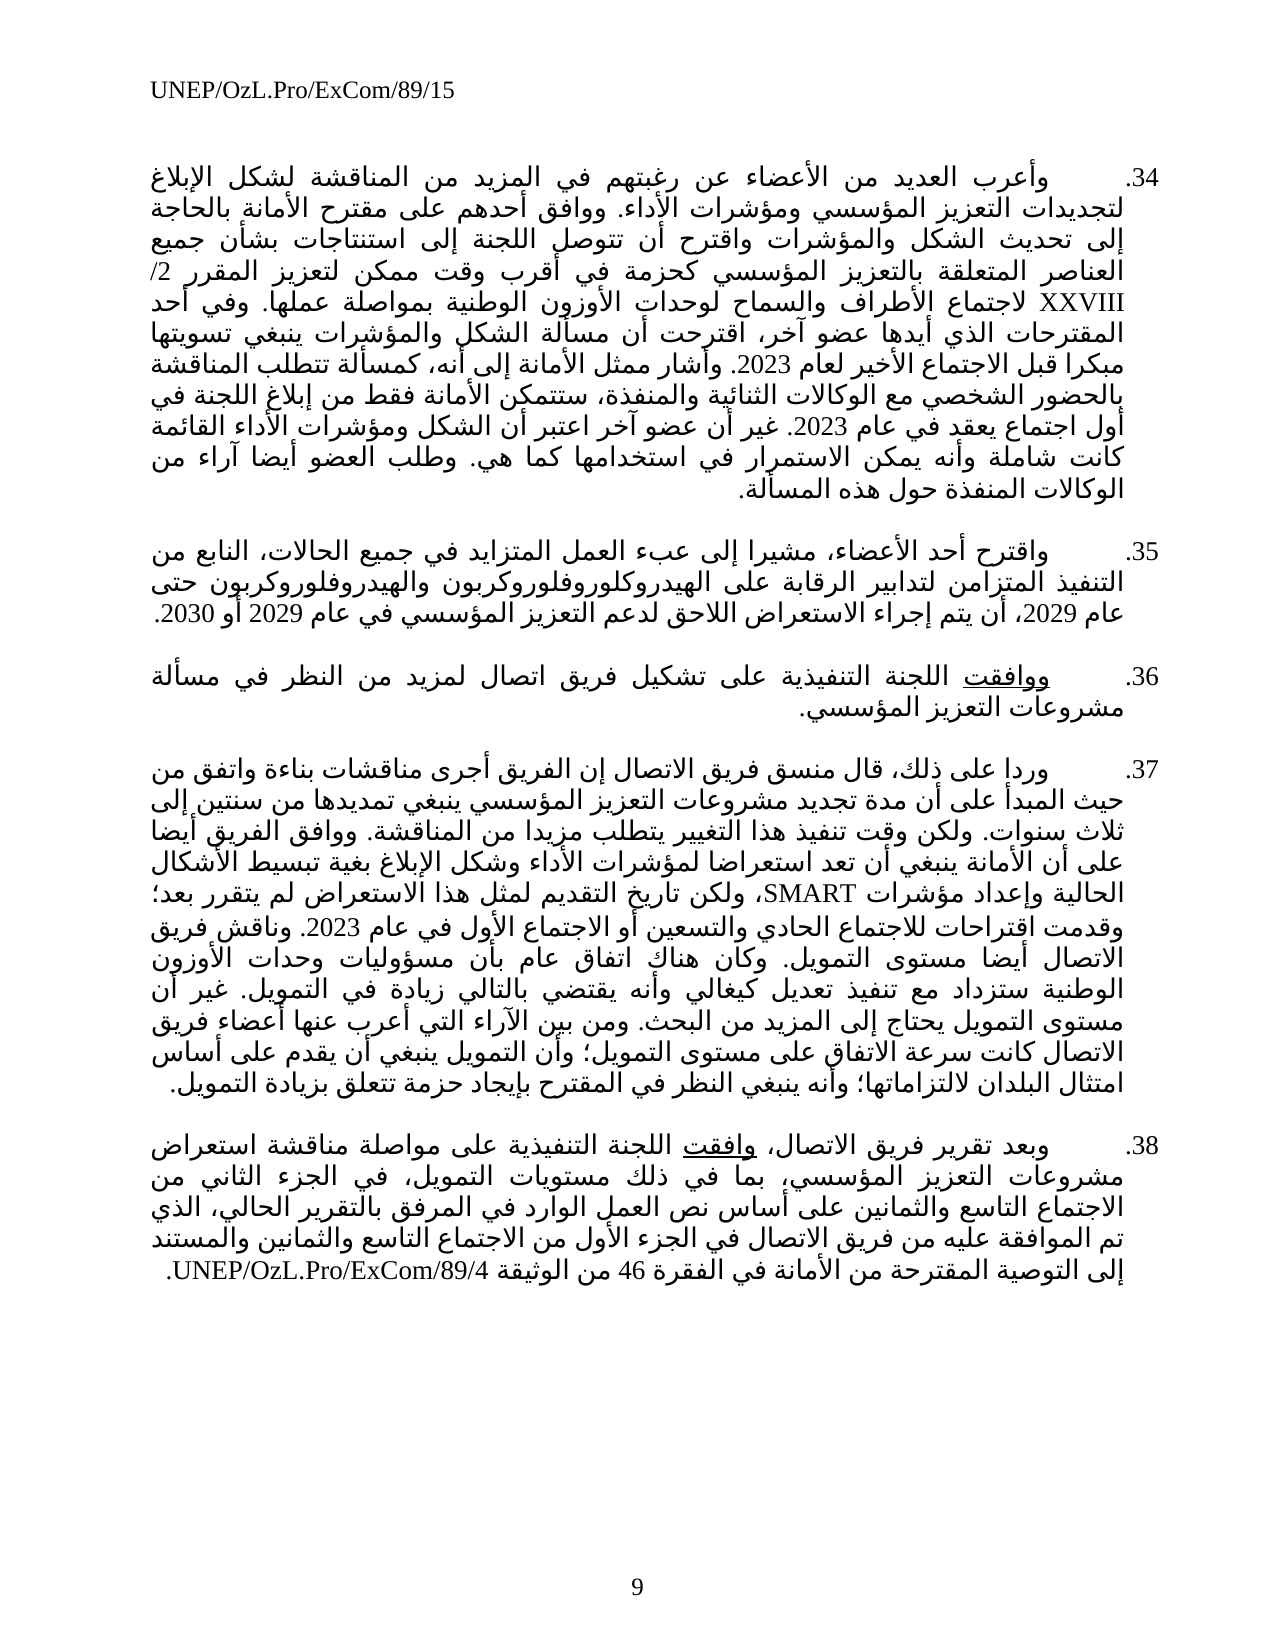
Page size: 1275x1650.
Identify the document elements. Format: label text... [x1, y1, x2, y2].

list ووافقت اللجنة التنفيذية على تشكيل فريق اتصال لمزيد من النظر في مسألة مشروعات التعزيز المؤسسي. [150, 659, 1125, 722]
list واقترح أحد الأعضاء، مشيرا إلى عبء العمل المتزايد في جميع الحالات، النابع من التنفيذ المتزامن لتدابير الرقابة على الهيدروكلوروفلوروكربون والهيدروفلوروكربون حتى عام 2029، أن يتم إجراء الاستعراض اللاحق لدعم التعزيز المؤسسي في عام 2029 أو 2030. [150, 535, 1125, 628]
list وبعد تقرير فريق الاتصال، وافقت اللجنة التنفيذية على مواصلة مناقشة استعراض مشروعات التعزيز المؤسسي، بما في ذلك مستويات التمويل، في الجزء الثاني من الاجتماع التاسع والثمانين على أساس نص العمل الوارد في المرفق بالتقرير الحالي، الذي تم الموافقة عليه من فريق الاتصال في الجزء الأول من الاجتماع التاسع والثمانين والمستند إلى التوصية المقترحة من الأمانة في الفقرة 46 من الوثيقة UNEP/OzL.Pro/ExCom/89/4. [150, 1129, 1125, 1285]
list وردا على ذلك، قال منسق فريق الاتصال إن الفريق أجرى مناقشات بناءة واتفق من حيث المبدأ على أن مدة تجديد مشروعات التعزيز المؤسسي ينبغي تمديدها من سنتين إلى ثلاث سنوات. ولكن وقت تنفيذ هذا التغيير يتطلب مزيدا من المناقشة. ووافق الفريق أيضا على أن الأمانة ينبغي أن تعد استعراضا لمؤشرات الأداء وشكل الإبلاغ بغية تبسيط الأشكال الحالية وإعداد مؤشرات SMART، ولكن تاريخ التقديم لمثل هذا الاستعراض لم يتقرر بعد؛ وقدمت اقتراحات للاجتماع الحادي والتسعين أو الاجتماع الأول في عام 2023. وناقش فريق الاتصال أيضا مستوى التمويل. وكان هناك اتفاق عام بأن مسؤوليات وحدات الأوزون الوطنية ستزداد مع تنفيذ تعديل كيغالي وأنه يقتضي بالتالي زيادة في التمويل. غير أن مستوى التمويل يحتاج إلى المزيد من البحث. ومن بين الآراء التي أعرب عنها أعضاء فريق الاتصال كانت سرعة الاتفاق على مستوى التمويل؛ وأن التمويل ينبغي أن يقدم على أساس امتثال البلدان لالتزاماتها؛ وأنه ينبغي النظر في المقترح بإيجاد حزمة تتعلق بزيادة التمويل. [150, 753, 1125, 1098]
list وأعرب العديد من الأعضاء عن رغبتهم في المزيد من المناقشة لشكل الإبلاغ لتجديدات التعزيز المؤسسي ومؤشرات الأداء. ووافق أحدهم على مقترح الأمانة بالحاجة إلى تحديث الشكل والمؤشرات واقترح أن تتوصل اللجنة إلى استنتاجات بشأن جميع العناصر المتعلقة بالتعزيز المؤسسي كحزمة في أقرب وقت ممكن لتعزيز المقرر 2/XXVIII لاجتماع الأطراف والسماح لوحدات الأوزون الوطنية بمواصلة عملها. وفي أحد المقترحات الذي أيدها عضو آخر، اقترحت أن مسألة الشكل والمؤشرات ينبغي تسويتها مبكرا قبل الاجتماع الأخير لعام 2023. وأشار ممثل الأمانة إلى أنه، كمسألة تتطلب المناقشة بالحضور الشخصي مع الوكالات الثنائية والمنفذة، ستتمكن الأمانة فقط من إبلاغ اللجنة في أول اجتماع يعقد في عام 2023. غير أن عضو آخر اعتبر أن الشكل ومؤشرات الأداء القائمة كانت شاملة وأنه يمكن الاستمرار في استخدامها كما هي. وطلب العضو أيضا آراء من الوكالات المنفذة حول هذه المسألة. [150, 161, 1125, 504]
